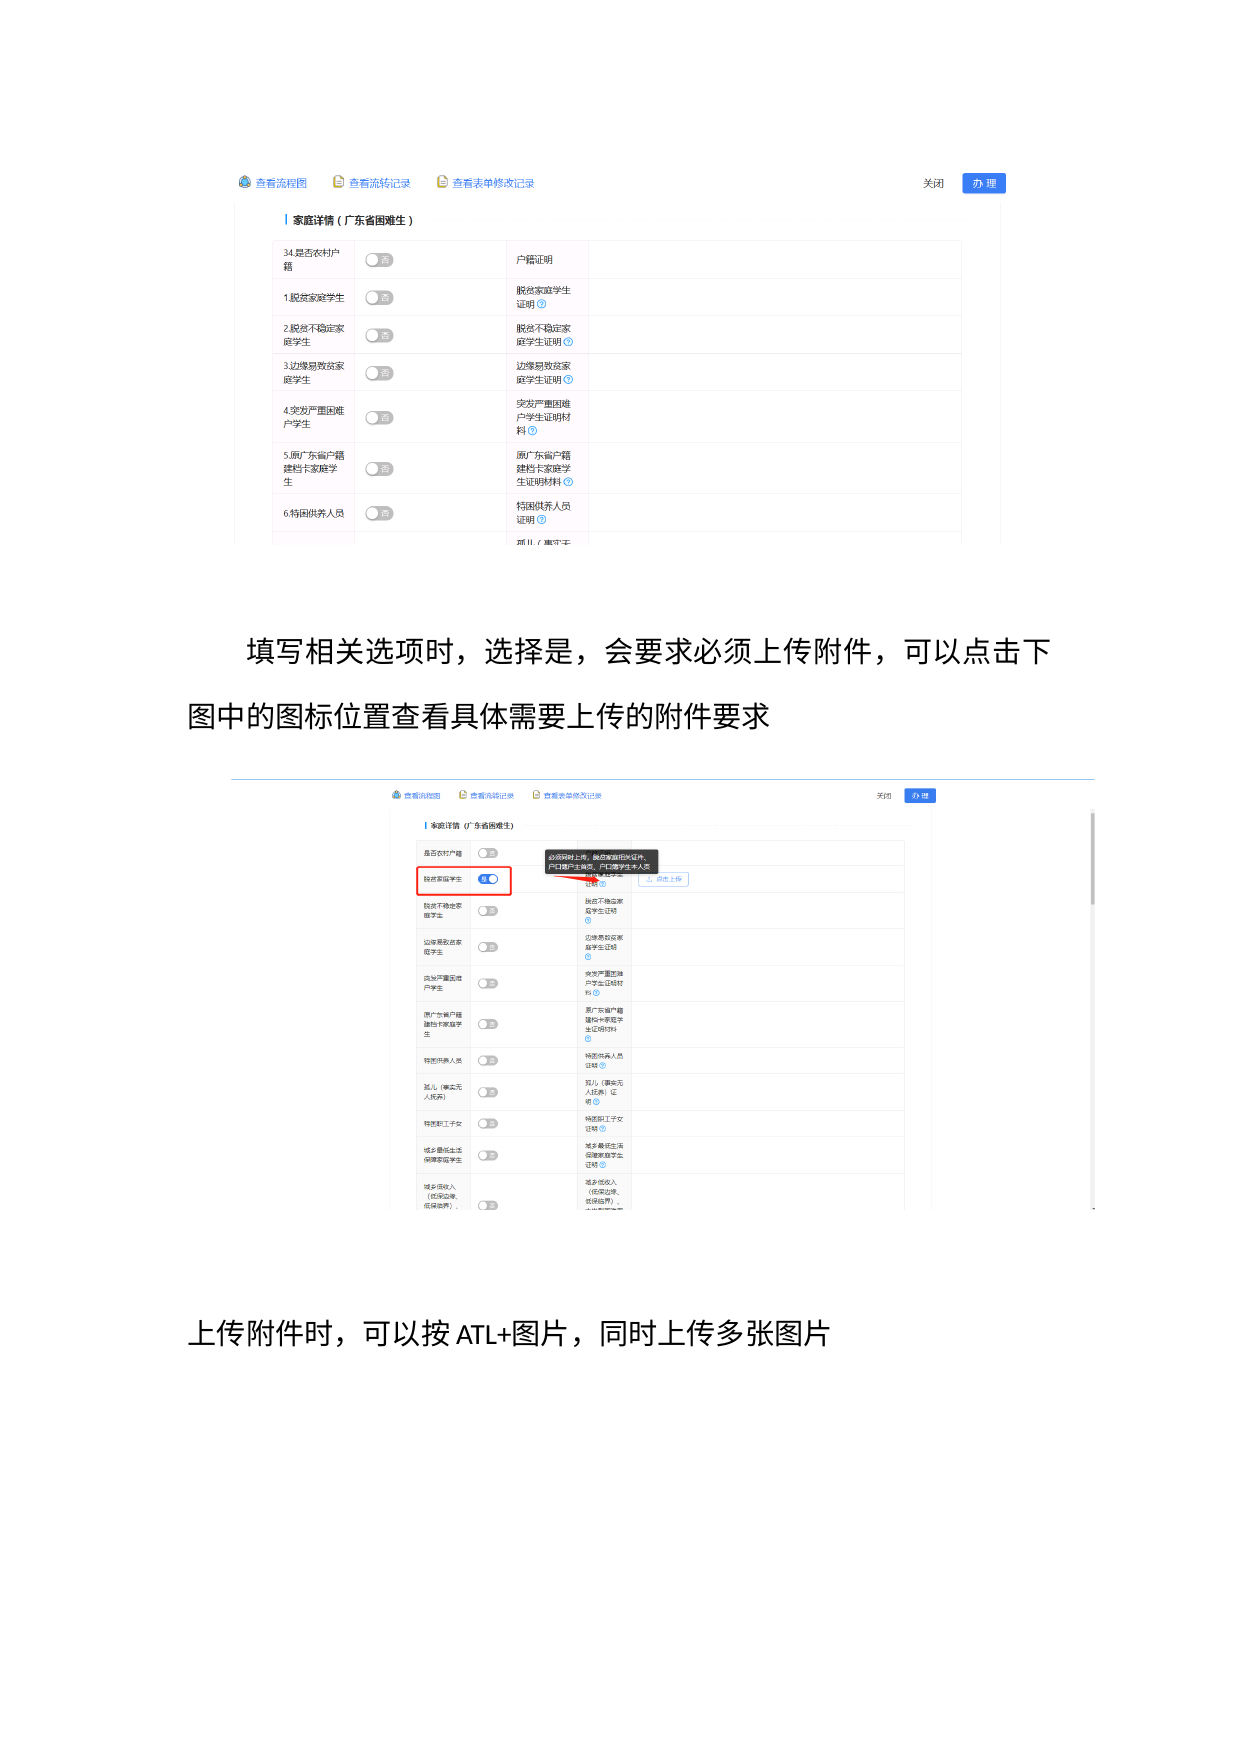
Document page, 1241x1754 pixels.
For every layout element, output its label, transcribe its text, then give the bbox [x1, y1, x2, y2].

picture [187, 162, 1052, 545]
picture [231, 779, 1095, 1210]
text 上传附件时，可以按ATL+图片，同时上传多张图片 [187, 1299, 1053, 1364]
list 填写相关选项时，选择是，会要求必须上传附件，可以点击下图中的图标位置查看具体需要上传的附件要求 [187, 617, 1053, 747]
